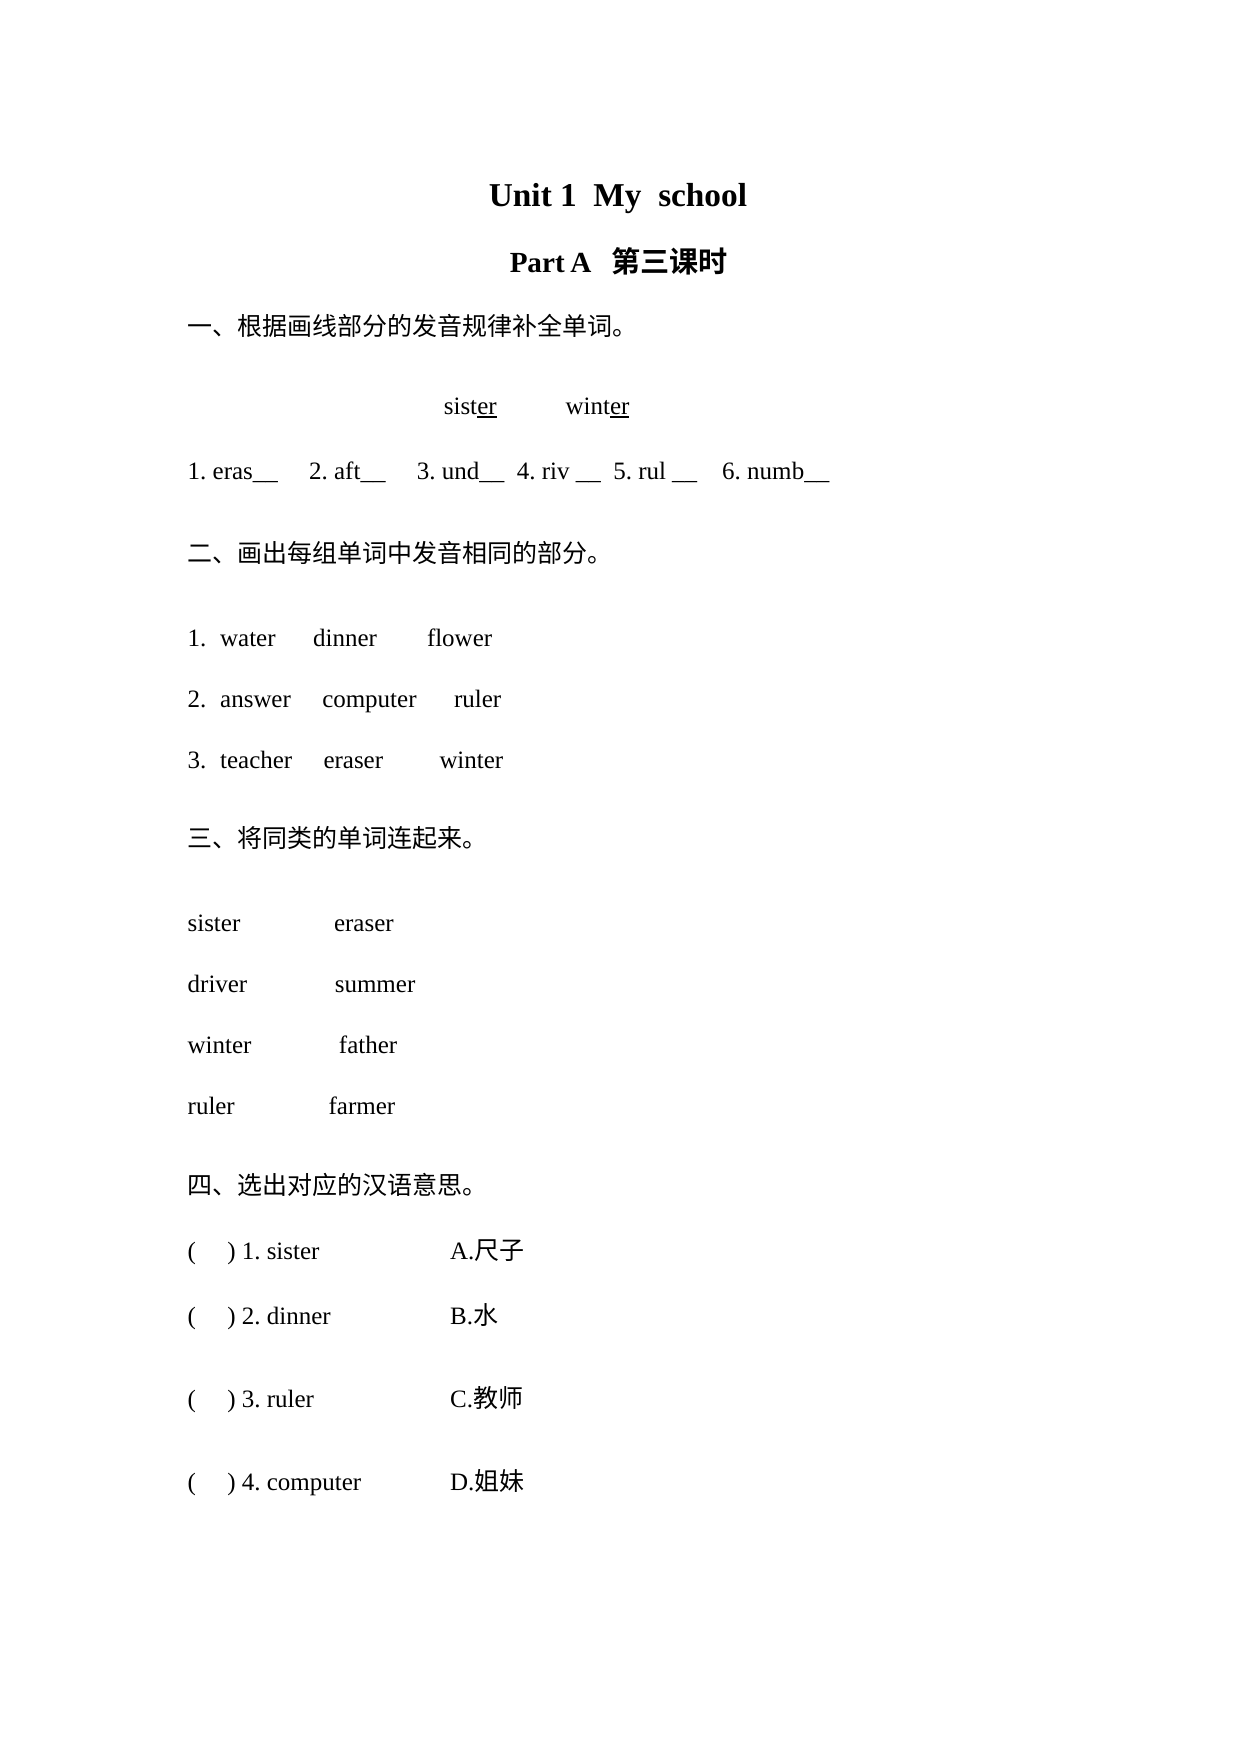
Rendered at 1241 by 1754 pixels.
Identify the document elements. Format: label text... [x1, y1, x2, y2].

text ( ) 2. dinner B.水 [187, 1281, 1053, 1346]
text ( ) 3. ruler C.教师 [187, 1364, 1053, 1429]
text sister eraser [187, 906, 1053, 938]
list 将同类的单词连起来。 [187, 804, 1053, 869]
list 根据画线部分的发音规律补全单词。 [187, 292, 1053, 357]
list answer computer ruler [187, 682, 1053, 714]
list eras__ 2. aft__ 3. und__ 4. riv __ 5. rul __ 6. numb__ [187, 454, 1053, 487]
text ( ) 4. computer D.姐妹 [187, 1447, 1053, 1512]
text ruler farmer [187, 1089, 1053, 1122]
text Unit 1 My school [187, 162, 1053, 227]
list 画出每组单词中发音相同的部分。 [187, 519, 1053, 584]
list teacher eraser winter [187, 743, 1053, 776]
text winter father [187, 1028, 1053, 1061]
text ( ) 1. sister A.尺子 [187, 1216, 1053, 1281]
text sister winter [187, 389, 1053, 422]
text driver summer [187, 967, 1053, 999]
text Part A 第三课时 [187, 227, 1053, 292]
list 选出对应的汉语意思。 [187, 1151, 1053, 1216]
list water dinner flower [187, 621, 1053, 653]
